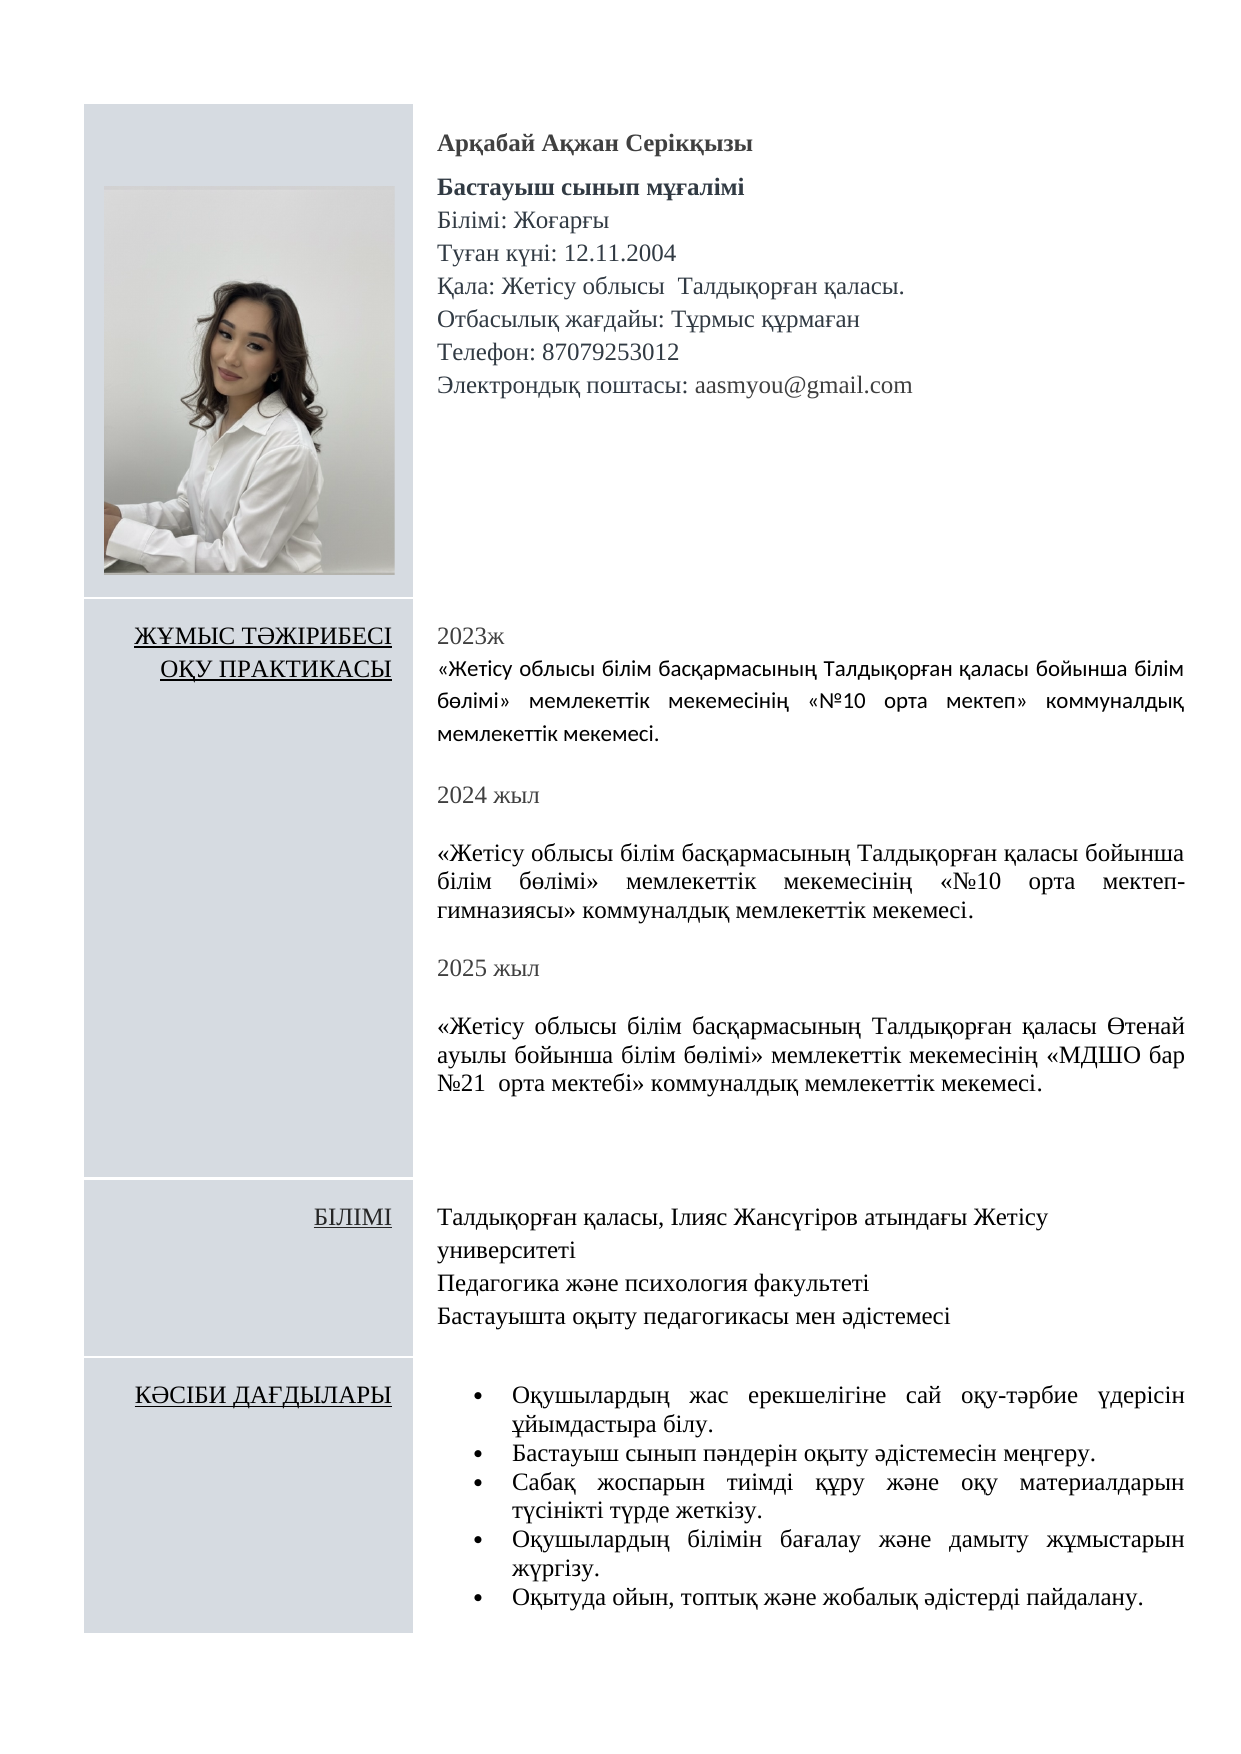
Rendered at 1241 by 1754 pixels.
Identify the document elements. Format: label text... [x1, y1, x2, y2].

table_header Арқабай Ақжан Серікқызы Бастауыш сынып мұғалімі Білімі: Жоғарғы Туған күні: 12.11.2004 Қала: Жетісу облысы Талдықорған қаласы. Отбасылық жағдайы: Тұрмыс құрмаған Телефон: 87079253012 Электрондық поштасы: aasmyou@gmail.com [415, 106, 1206, 597]
picture [104, 186, 395, 575]
table_cell 2023ж «Жетісу облысы білім басқармасының Талдықорған қаласы бойынша білім бөлімі» мемлекеттік мекемесінің «№10 орта мектеп» коммуналдық мемлекеттік мекемесі. 2024 жыл «Жетісу облысы білім басқармасының Талдықорған қаласы бойынша білім бөлімі» мемлекеттік мекемесінің «№10 орта мектеп-гимназиясы» коммуналдық мемлекеттік мекемесі. 2025 жыл «Жетісу облысы білім басқармасының Талдықорған қаласы Өтенай ауылы бойынша білім бөлімі» мемлекеттік мекемесінің «МДШО бар №21 орта мектебі» коммуналдық мемлекеттік мекемесі. [415, 599, 1206, 1177]
table_cell КӘСІБИ ДАҒДЫЛАРЫ [84, 1358, 413, 1633]
table_cell ЖҰМЫС ТӘЖІРИБЕСІ ОҚУ ПРАКТИКАСЫ [84, 599, 413, 1177]
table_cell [415, 1358, 1206, 1633]
table_cell Талдықорған қаласы, Ілияс Жансүгіров атындағы Жетісу университеті Педагогика және психология факультеті Бастауышта оқыту педагогикасы мен әдістемесі [415, 1180, 1206, 1356]
table_header [84, 104, 413, 597]
table_cell БІЛІМІ [84, 1180, 413, 1356]
